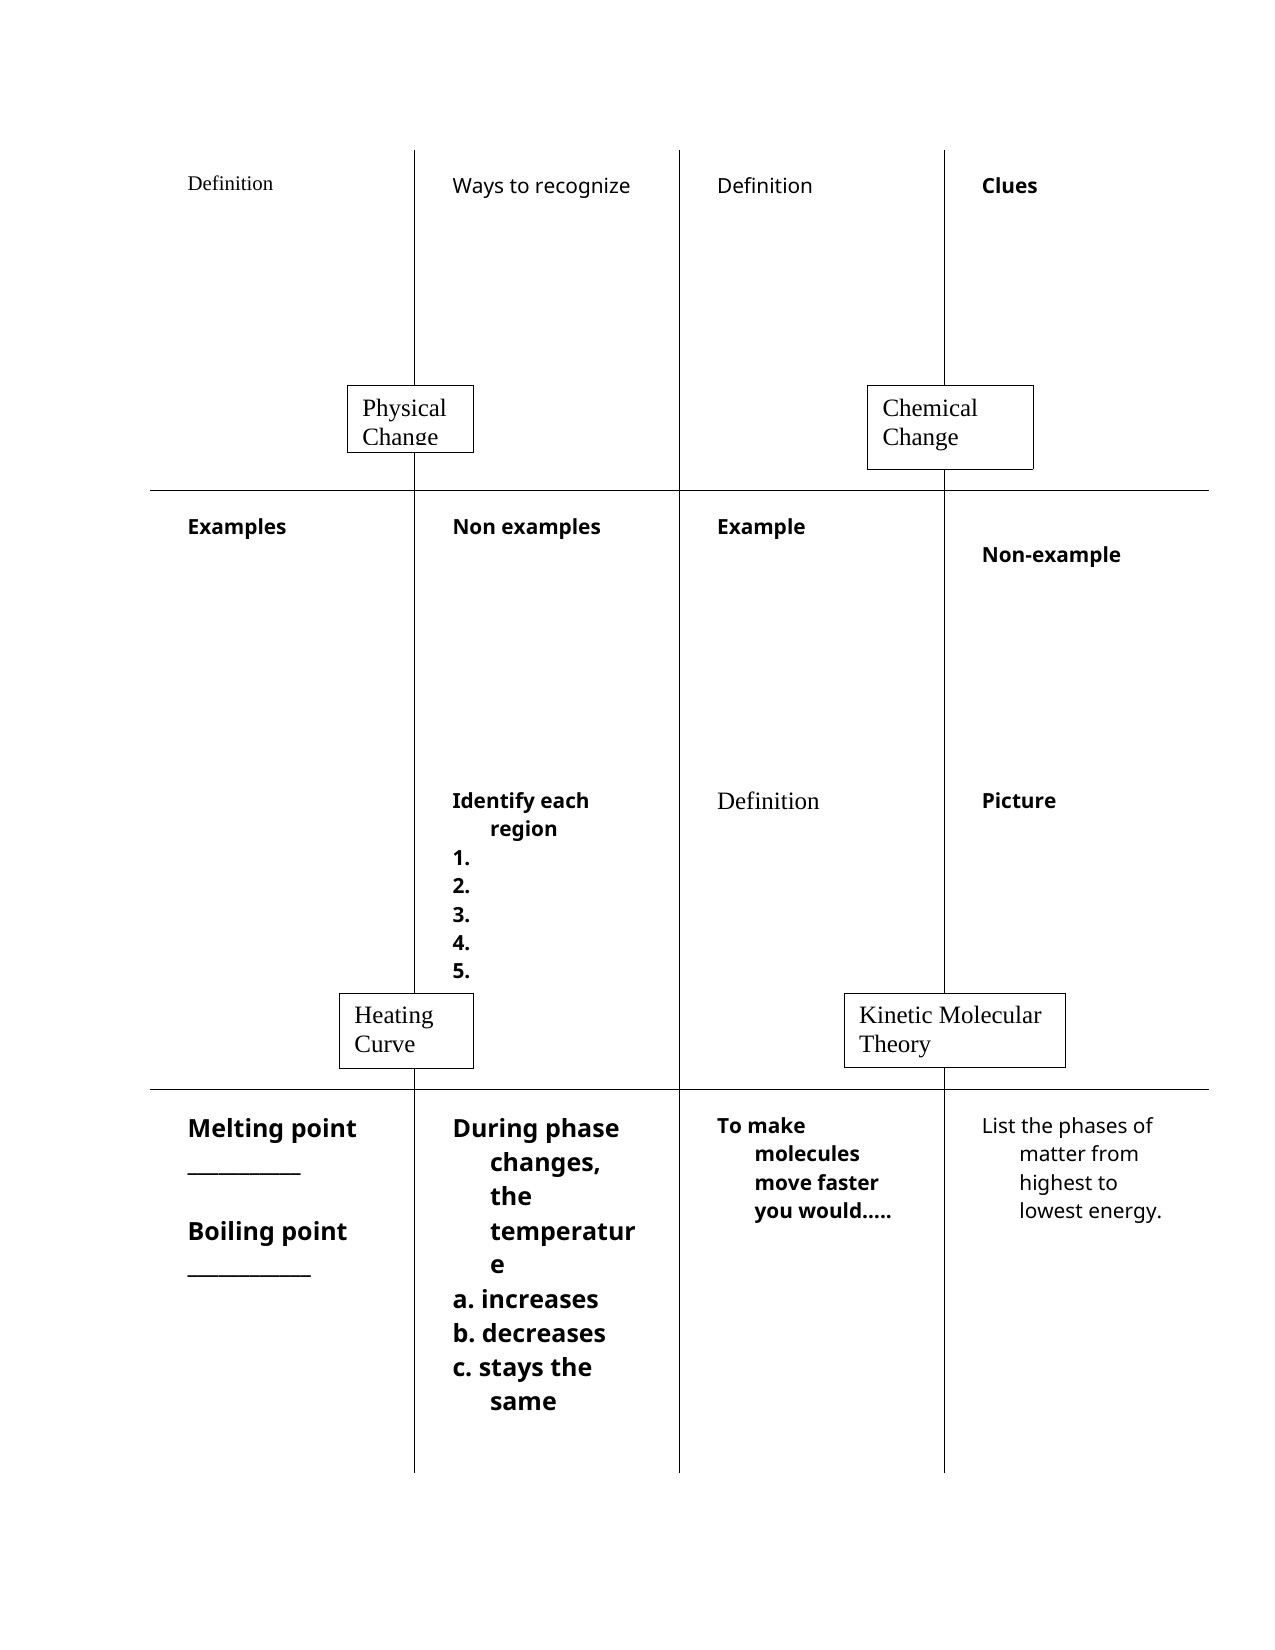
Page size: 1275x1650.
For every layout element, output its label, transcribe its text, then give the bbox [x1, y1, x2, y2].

table_header Picture [945, 765, 1209, 1089]
table_header [150, 765, 414, 1089]
table_cell List the phases of matter from highest to lowest energy. [945, 1090, 1209, 1473]
table_cell During phase changes, the temperature a. increases b. decreases c. stays the same [415, 1090, 679, 1473]
table_cell Non-example [945, 491, 1209, 765]
table_cell To make molecules move faster you would….. [680, 1090, 944, 1473]
table_header Identify each region 1. 2. 3. 4. 5. [415, 765, 679, 1089]
table_cell Examples [150, 491, 414, 765]
table_cell Melting point ___________ Boiling point ____________ [150, 1090, 414, 1473]
table_header Definition [680, 765, 944, 1089]
table_header Ways to recognize [415, 150, 679, 490]
table_header Clues [945, 150, 1209, 490]
table_header Definition [150, 150, 414, 490]
table_header Definition [680, 150, 944, 490]
table_cell Example [680, 491, 944, 765]
table_cell Non examples [415, 491, 679, 765]
